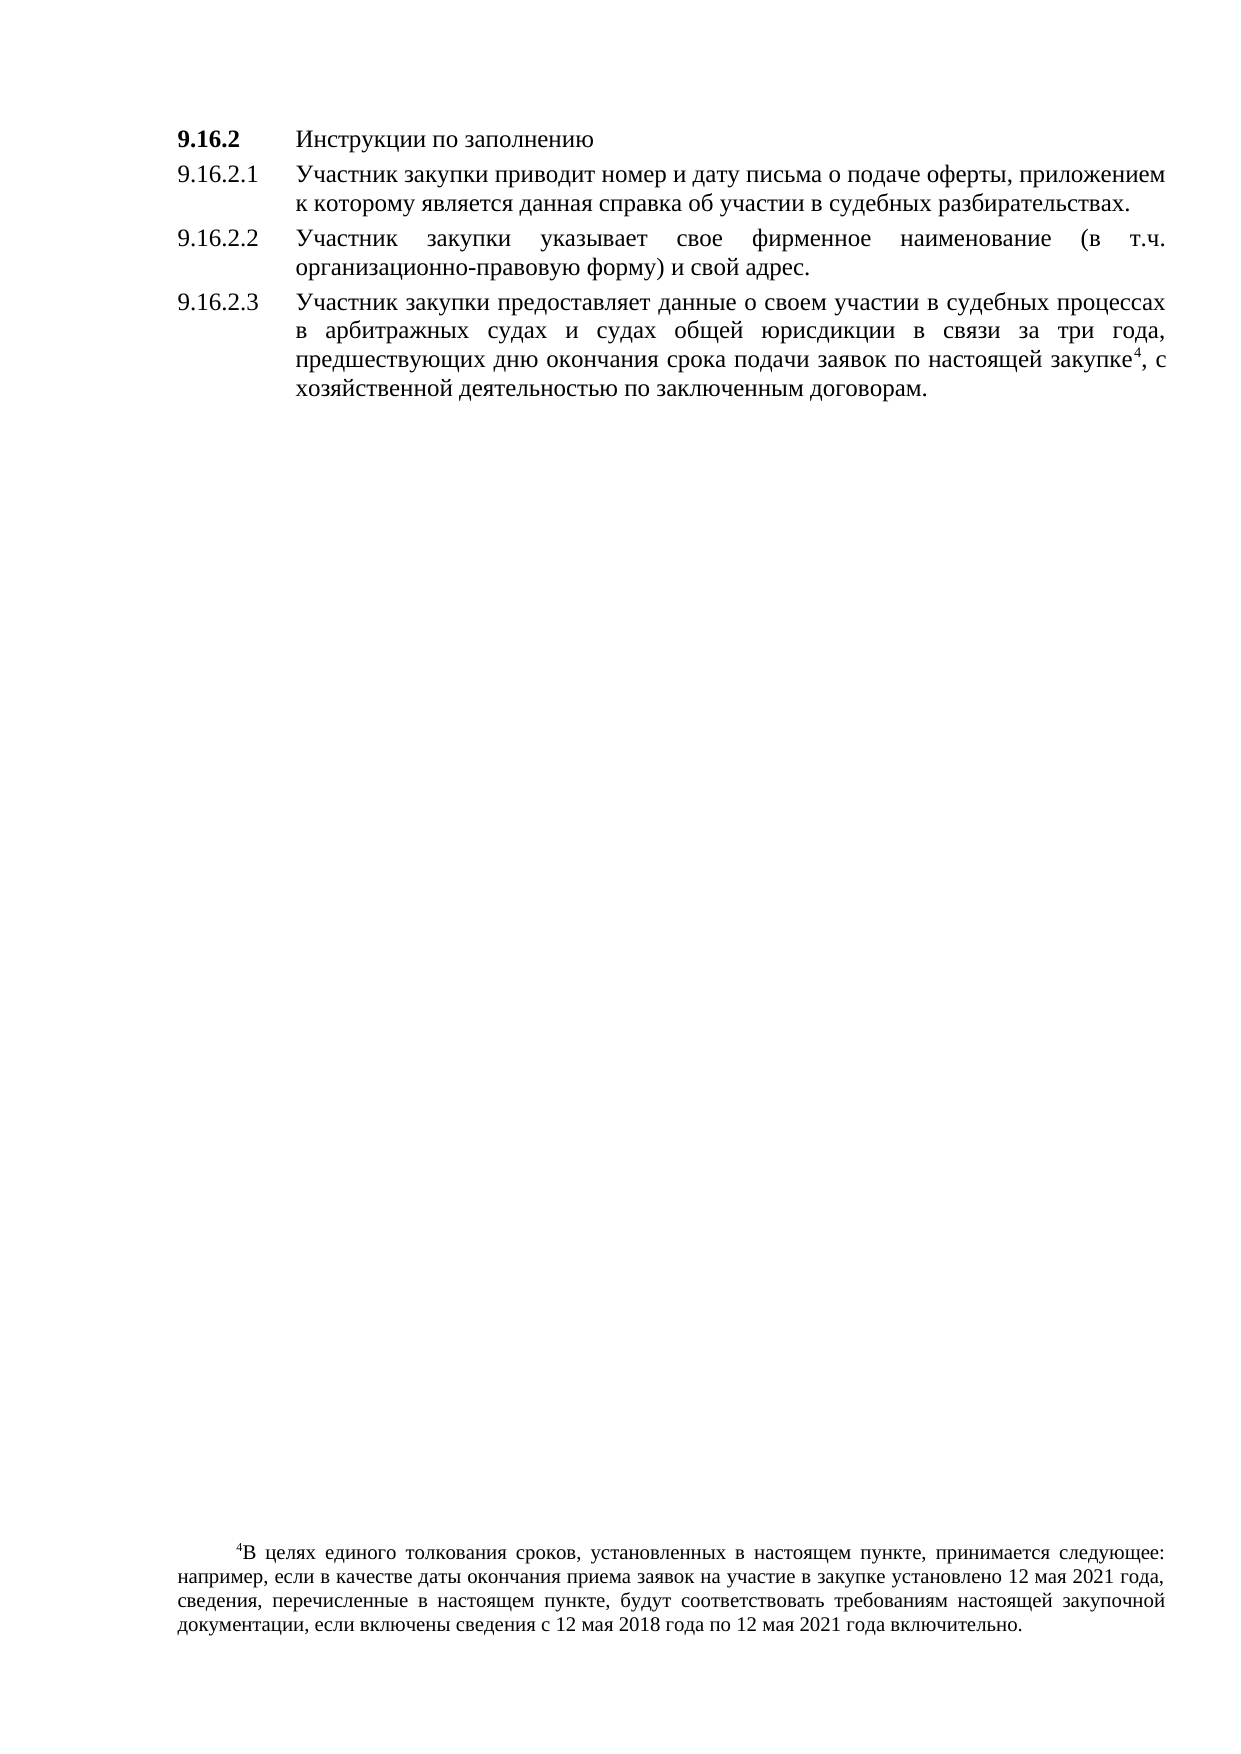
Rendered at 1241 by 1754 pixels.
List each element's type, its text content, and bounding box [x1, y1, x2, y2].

list Участник закупки предоставляет данные о своем участии в судебных процессах в арбитражных судах и судах общей юрисдикции в связи за три года, предшествующих дню окончания срока подачи заявок по настоящей закупке, с хозяйственной деятельностью по заключенным договорам. [177, 287, 1167, 402]
list Участник закупки приводит номер и дату письма о подаче оферты, приложением к которому является данная справка об участии в судебных разбирательствах. [177, 159, 1167, 217]
list Участник закупки указывает свое фирменное наименование (в т.ч. организационно-правовую форму) и свой адрес. [177, 223, 1167, 281]
list Инструкции по заполнению [177, 124, 1167, 153]
